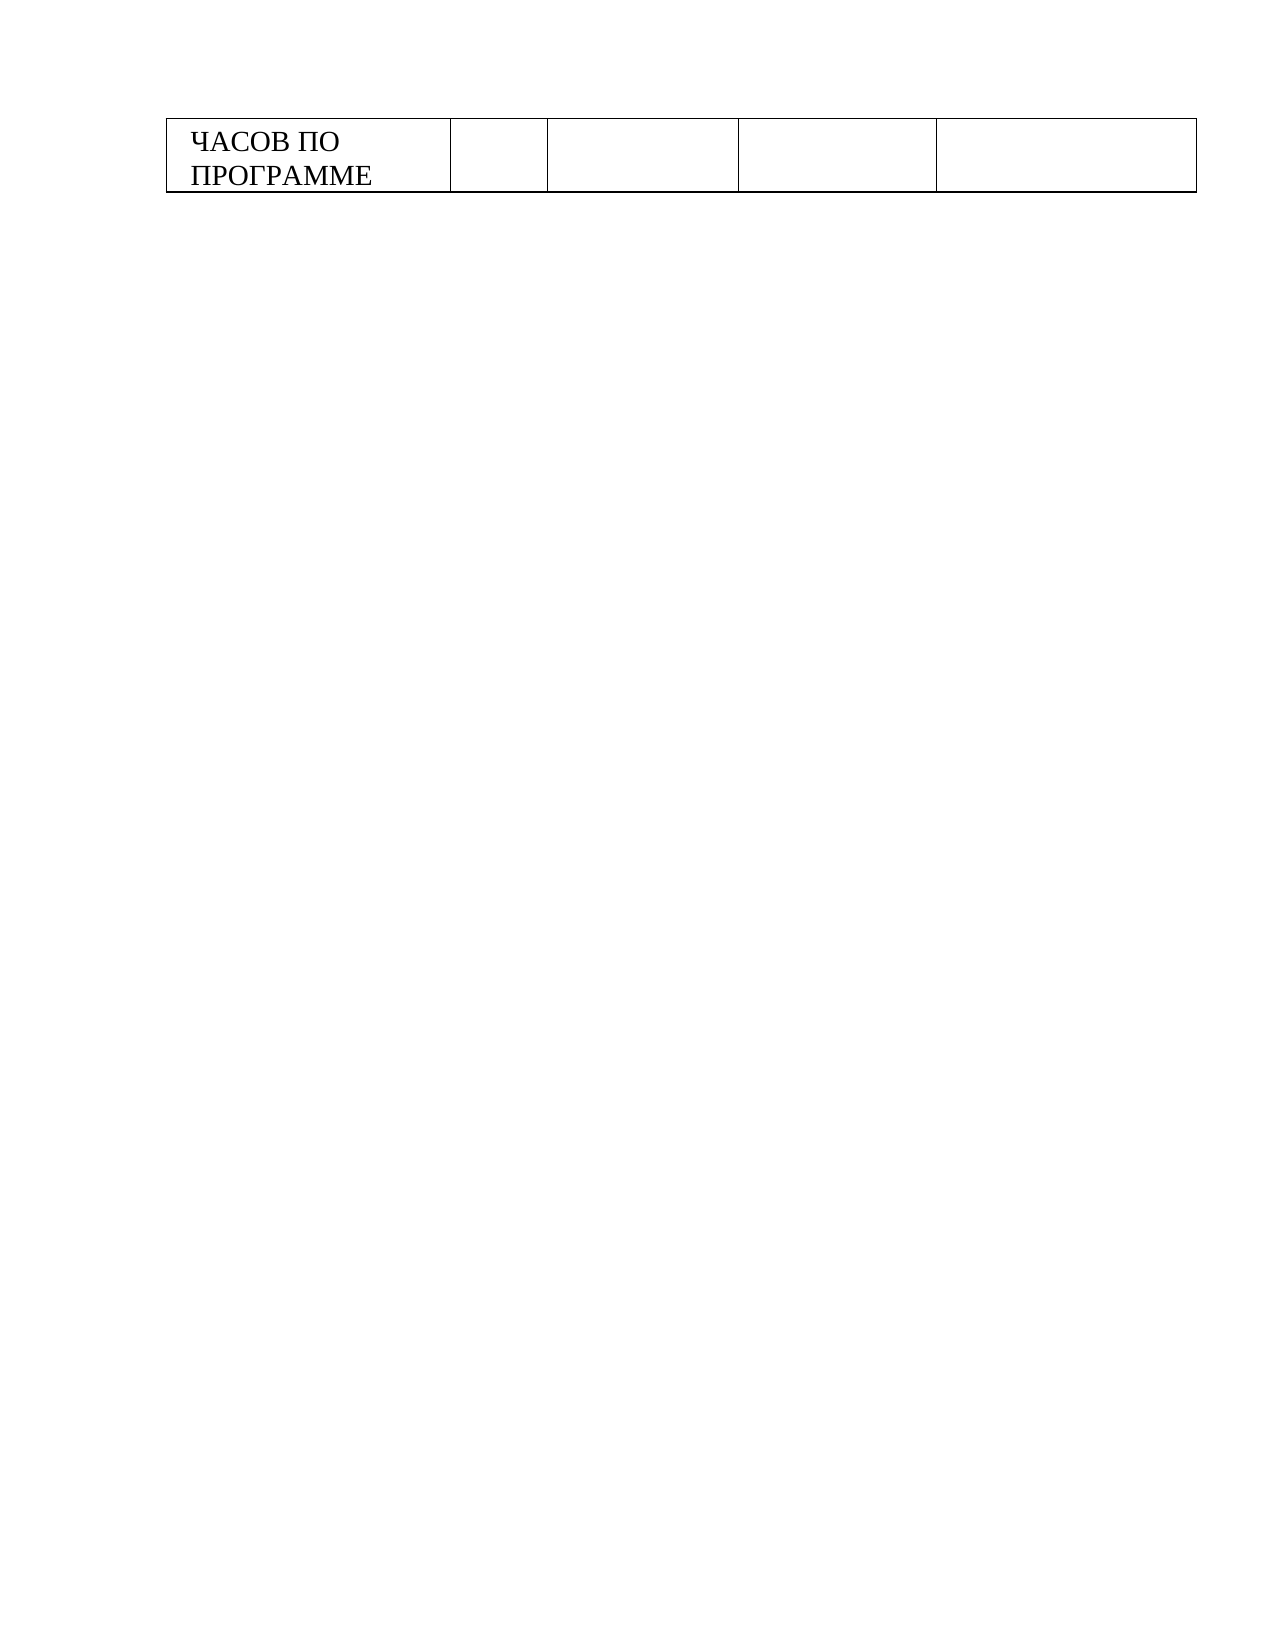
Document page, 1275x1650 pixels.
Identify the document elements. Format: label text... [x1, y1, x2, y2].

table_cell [167, 119, 450, 191]
table_cell 68 [451, 119, 547, 191]
table_cell 0 [739, 119, 936, 191]
table_cell 0 [548, 119, 738, 191]
table_cell [937, 119, 1196, 191]
